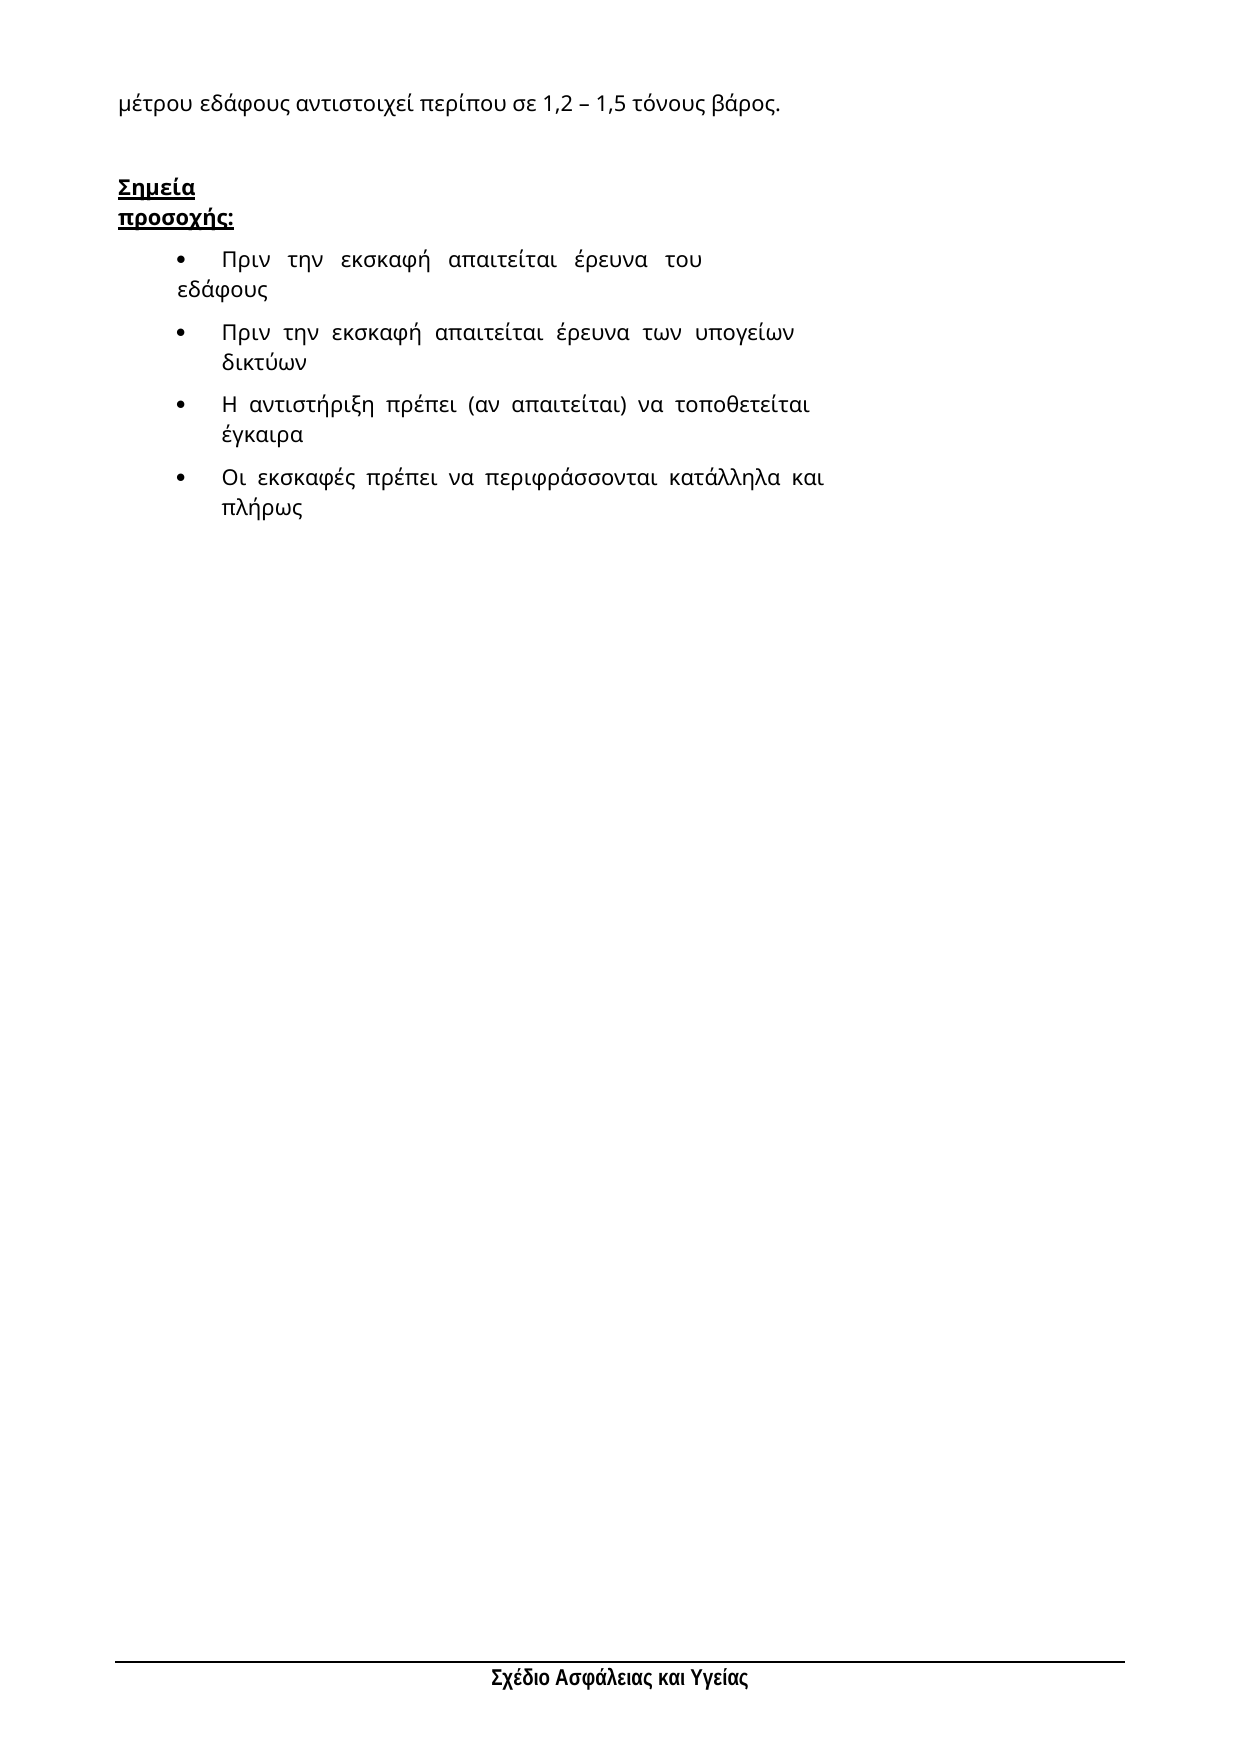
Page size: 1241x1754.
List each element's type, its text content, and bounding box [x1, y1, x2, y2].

subtitle Σημεία προσοχής: [118, 172, 313, 231]
list Η αντιστήριξη πρέπει (αν απαιτείται) να τοποθετείται έγκαιρα [177, 389, 809, 449]
list Πριν την εκσκαφή απαιτείται έρευνα των υπογείων δικτύων [177, 317, 794, 377]
list Οι εκσκαφές πρέπει να περιφράσσονται κατάλληλα και πλήρως [177, 462, 824, 521]
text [118, 87, 1123, 117]
list Πριν την εκσκαφή απαιτείται έρευνα του εδάφους [177, 244, 702, 304]
